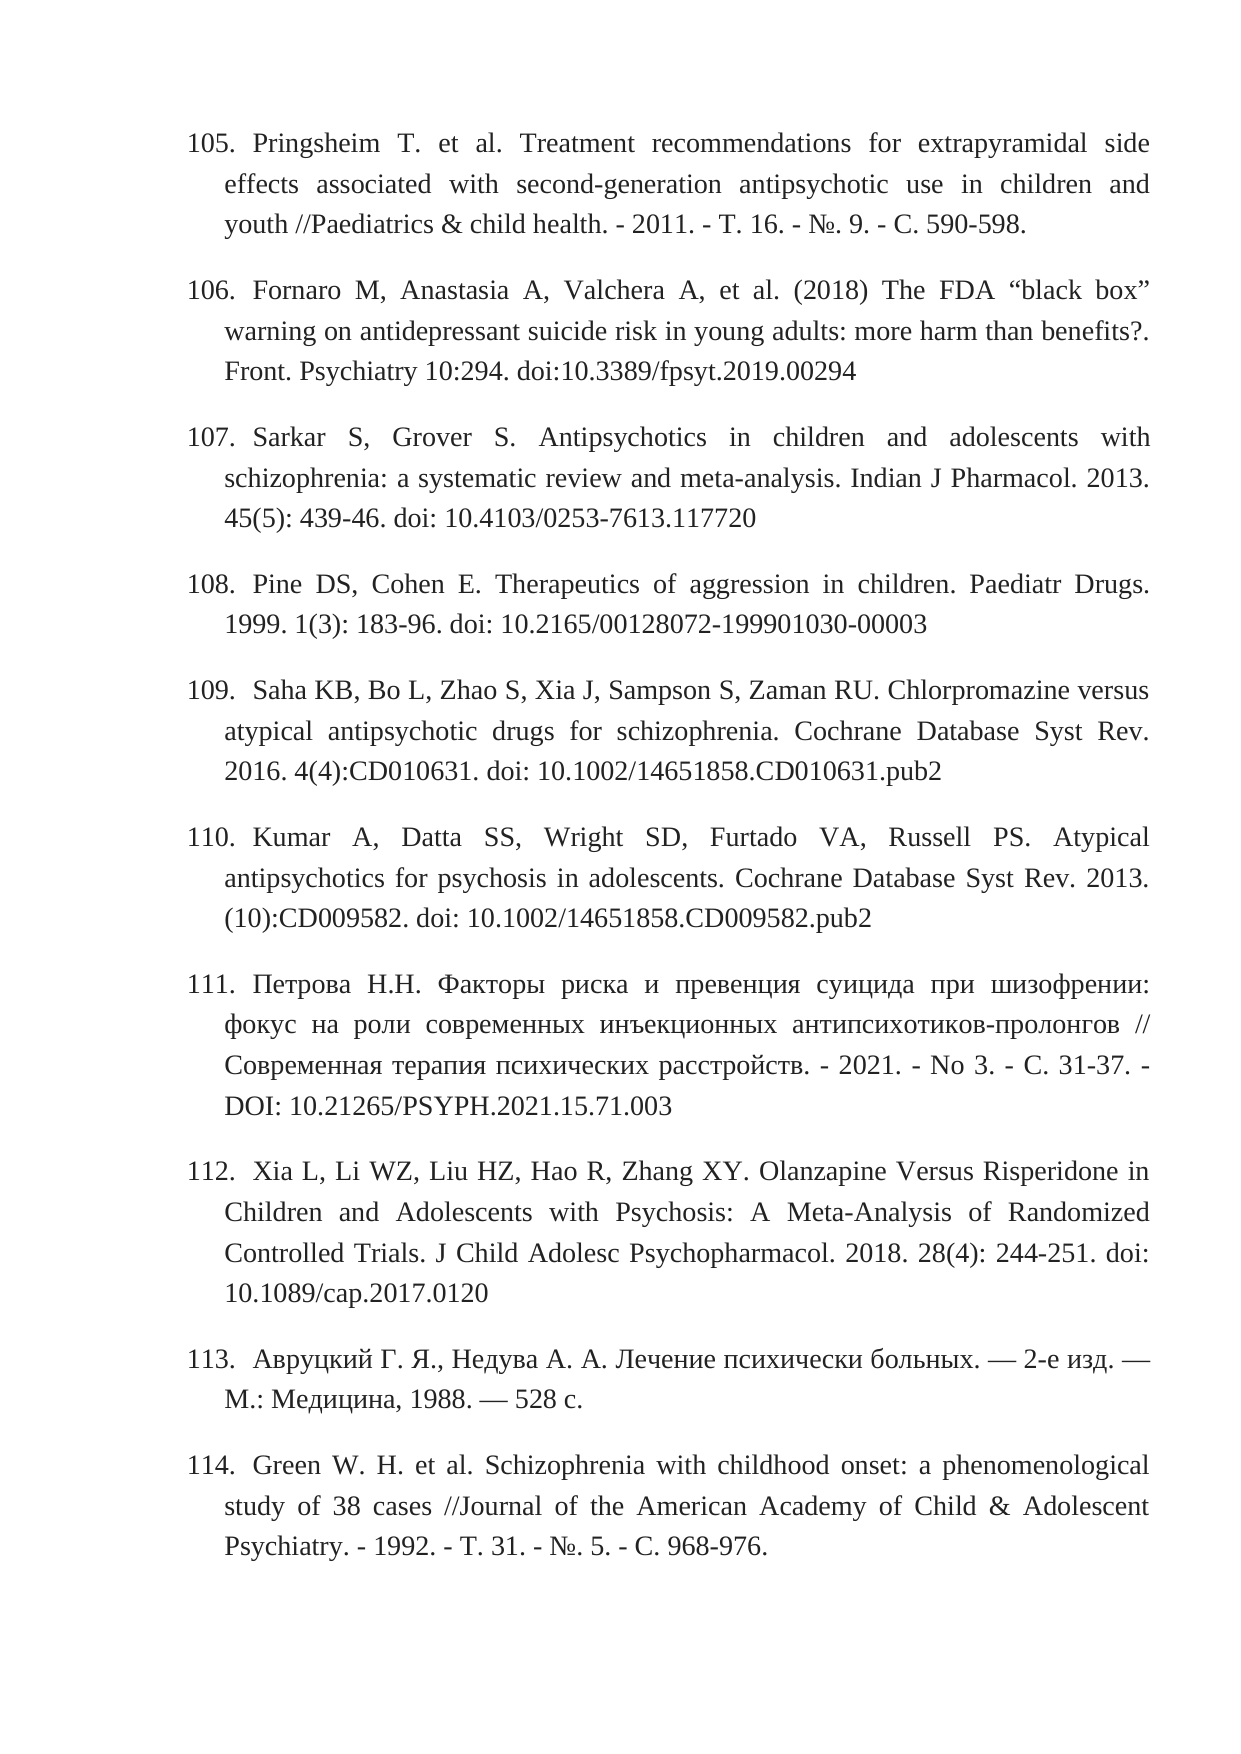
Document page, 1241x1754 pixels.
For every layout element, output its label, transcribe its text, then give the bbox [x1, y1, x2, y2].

list Xia L, Li WZ, Liu HZ, Hao R, Zhang XY. Olanzapine Versus Risperidone in Children and Adolescents with Psychosis: A Meta-Analysis of Randomized Controlled Trials. J Child Adolesc Psychopharmacol. 2018. 28(4): 244-251. doi: 10.1089/cap.2017.0120 [187, 1146, 1152, 1309]
list Kumar A, Datta SS, Wright SD, Furtado VA, Russell PS. Atypical antipsychotics for psychosis in adolescents. Cochrane Database Syst Rev. 2013. (10):CD009582. doi: 10.1002/14651858.CD009582.pub2 [187, 812, 1152, 934]
list Pine DS, Cohen E. Therapeutics of aggression in children. Paediatr Drugs. 1999. 1(3): 183-96. doi: 10.2165/00128072-199901030-00003 [187, 559, 1152, 640]
list Авруцкий Г. Я., Недува А. А. Лечение психически больных. — 2-е изд. — М.: Медицина, 1988. — 528 с. [187, 1334, 1152, 1415]
list Sarkar S, Grover S. Antipsychotics in children and adolescents with schizophrenia: a systematic review and meta-analysis. Indian J Pharmacol. 2013. 45(5): 439-46. doi: 10.4103/0253-7613.117720 [187, 412, 1152, 534]
list Fornaro M, Anastasia A, Valchera A, et al. (2018) The FDA “black box” warning on antidepressant suicide risk in young adults: more harm than benefits?. Front. Psychiatry 10:294. doi:10.3389/fpsyt.2019.00294 [187, 265, 1152, 387]
list Saha KB, Bo L, Zhao S, Xia J, Sampson S, Zaman RU. Chlorpromazine versus atypical antipsychotic drugs for schizophrenia. Cochrane Database Syst Rev. 2016. 4(4):CD010631. doi: 10.1002/14651858.CD010631.pub2 [187, 665, 1152, 787]
list Green W. H. et al. Schizophrenia with childhood onset: a phenomenological study of 38 cases //Journal of the American Academy of Child & Adolescent Psychiatry. - 1992. - Т. 31. - №. 5. - С. 968-976. [187, 1440, 1152, 1562]
list Pringsheim T. et al. Treatment recommendations for extrapyramidal side effects associated with second-generation antipsychotic use in children and youth //Paediatrics & child health. - 2011. - Т. 16. - №. 9. - С. 590-598. [187, 118, 1152, 240]
list Петрова Н.Н. Факторы риска и превенция суицида при шизофрении: фокус на роли современных инъекционных антипсихотиков-пролонгов // Современная терапия психических расстройств. - 2021. - No 3. - С. 31-37. - DOI: 10.21265/PSYPH.2021.15.71.003 [187, 959, 1152, 1121]
